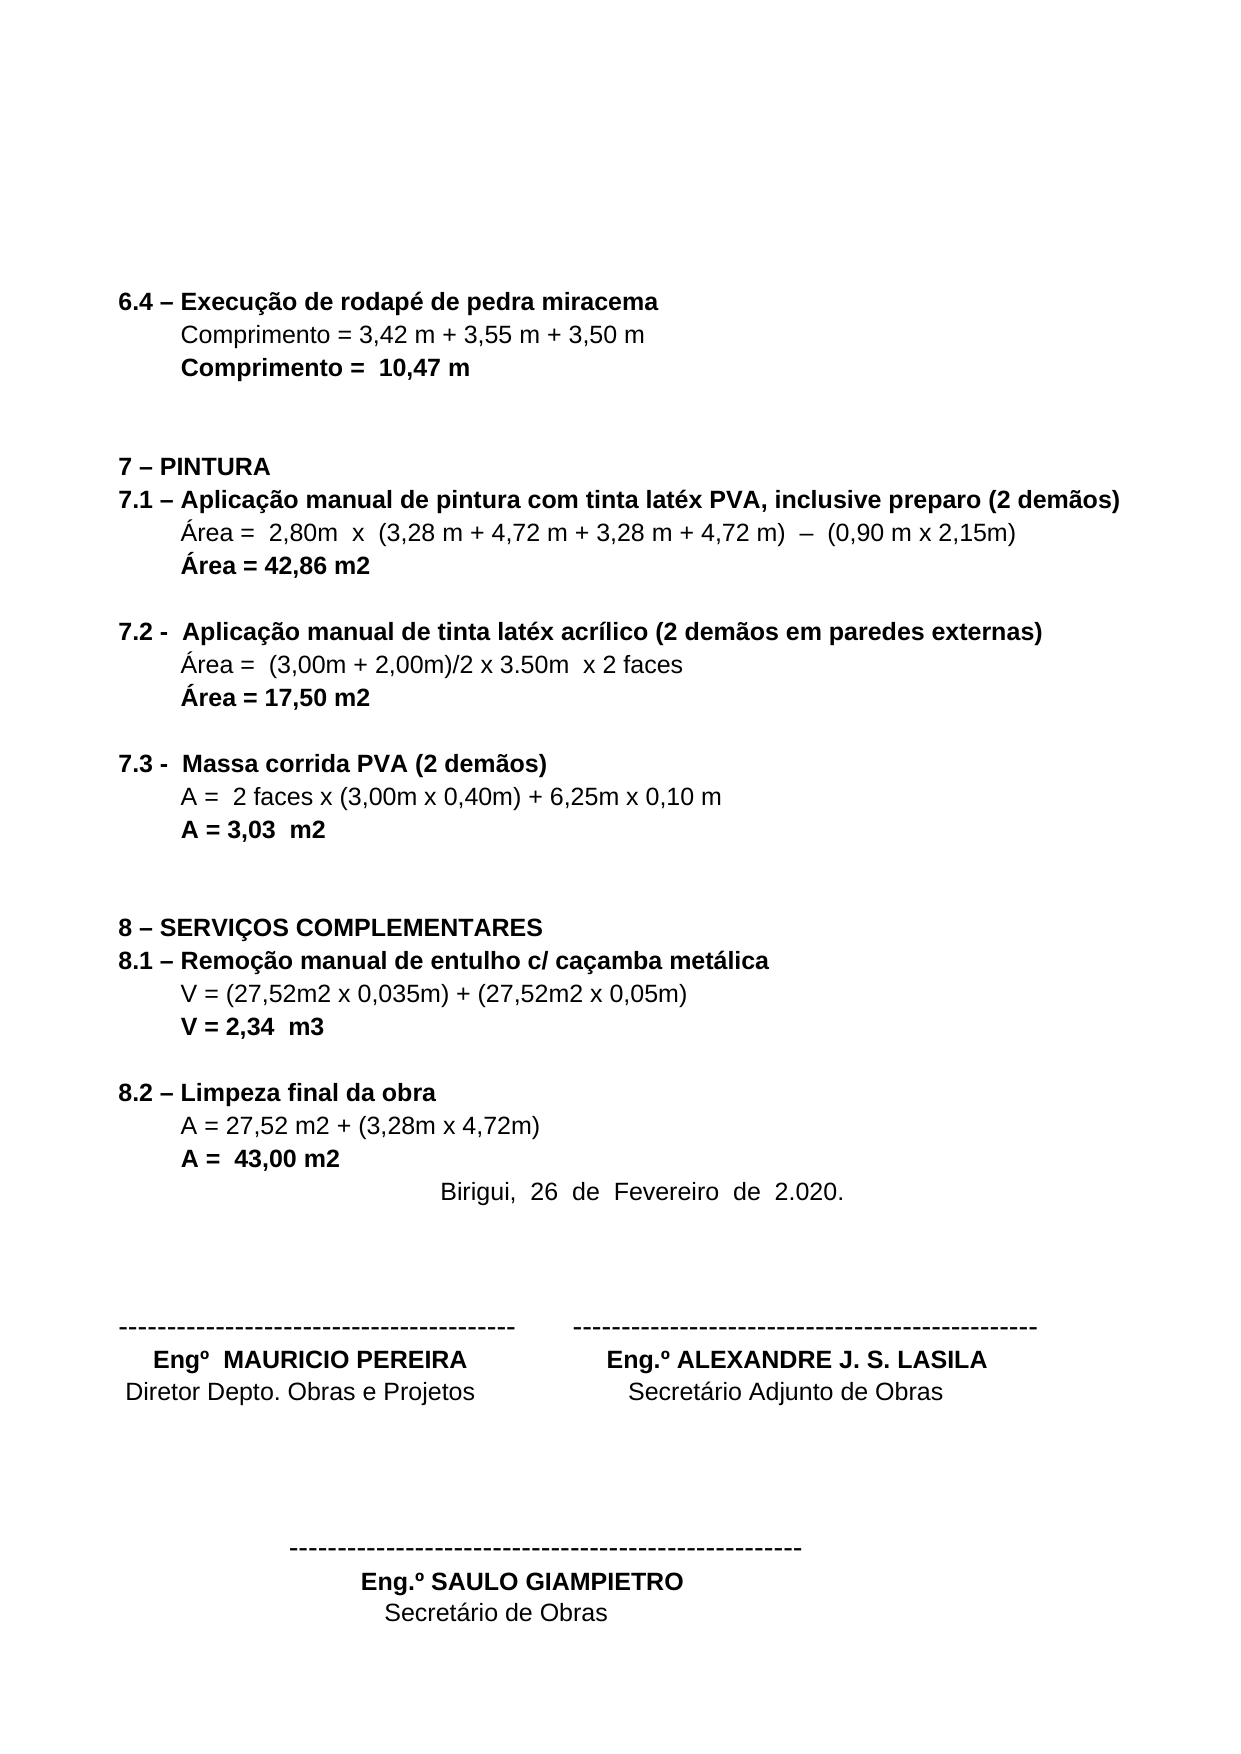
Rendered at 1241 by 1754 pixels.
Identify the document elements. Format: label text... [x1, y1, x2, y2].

text A = 3,03 m2 [118, 815, 1167, 844]
text 7 – PINTURA [118, 452, 1167, 481]
text A = 43,00 m2 [118, 1144, 1167, 1173]
text Comprimento = 10,47 m [118, 353, 1167, 381]
text Birigui, 26 de Fevereiro de 2.020. [118, 1177, 1167, 1206]
text A = 2 faces x (3,00m x 0,40m) + 6,25m x 0,10 m [118, 782, 1167, 811]
text 6.4 – Execução de rodapé de pedra miracema [118, 287, 1167, 315]
text Secretário de Obras [118, 1595, 1167, 1627]
text Eng.º SAULO GIAMPIETRO [118, 1564, 1167, 1595]
text Comprimento = 3,42 m + 3,55 m + 3,50 m [118, 320, 1167, 348]
text Área = 17,50 m2 [118, 683, 1167, 712]
text V = 2,34 m3 [118, 1012, 1167, 1041]
text 8.2 – Limpeza final da obra [118, 1078, 1167, 1107]
text 7.1 – Aplicação manual de pintura com tinta latéx PVA, inclusive preparo (2 demãos) [118, 485, 1167, 513]
text Diretor Depto. Obras e Projetos Secretário Adjunto de Obras [118, 1374, 1167, 1406]
text A = 27,52 m2 + (3,28m x 4,72m) [118, 1111, 1167, 1140]
text Área = (3,00m + 2,00m)/2 x 3.50m x 2 faces [118, 650, 1167, 679]
text 8.1 – Remoção manual de entulho c/ caçamba metálica [118, 946, 1167, 975]
text ----------------------------------------- ------------------------------------------------ [118, 1309, 1167, 1343]
text 7.3 - Massa corrida PVA (2 demãos) [118, 749, 1167, 778]
text ----------------------------------------------------- [118, 1531, 1167, 1564]
text Engº MAURICIO PEREIRA Eng.º ALEXANDRE J. S. LASILA [118, 1343, 1167, 1374]
text Área = 42,86 m2 [118, 551, 1167, 579]
text 8 – SERVIÇOS COMPLEMENTARES [118, 913, 1167, 942]
text Área = 2,80m x (3,28 m + 4,72 m + 3,28 m + 4,72 m) – (0,90 m x 2,15m) [118, 518, 1167, 547]
text V = (27,52m2 x 0,035m) + (27,52m2 x 0,05m) [118, 979, 1167, 1008]
text 7.2 - Aplicação manual de tinta latéx acrílico (2 demãos em paredes externas) [118, 617, 1167, 646]
